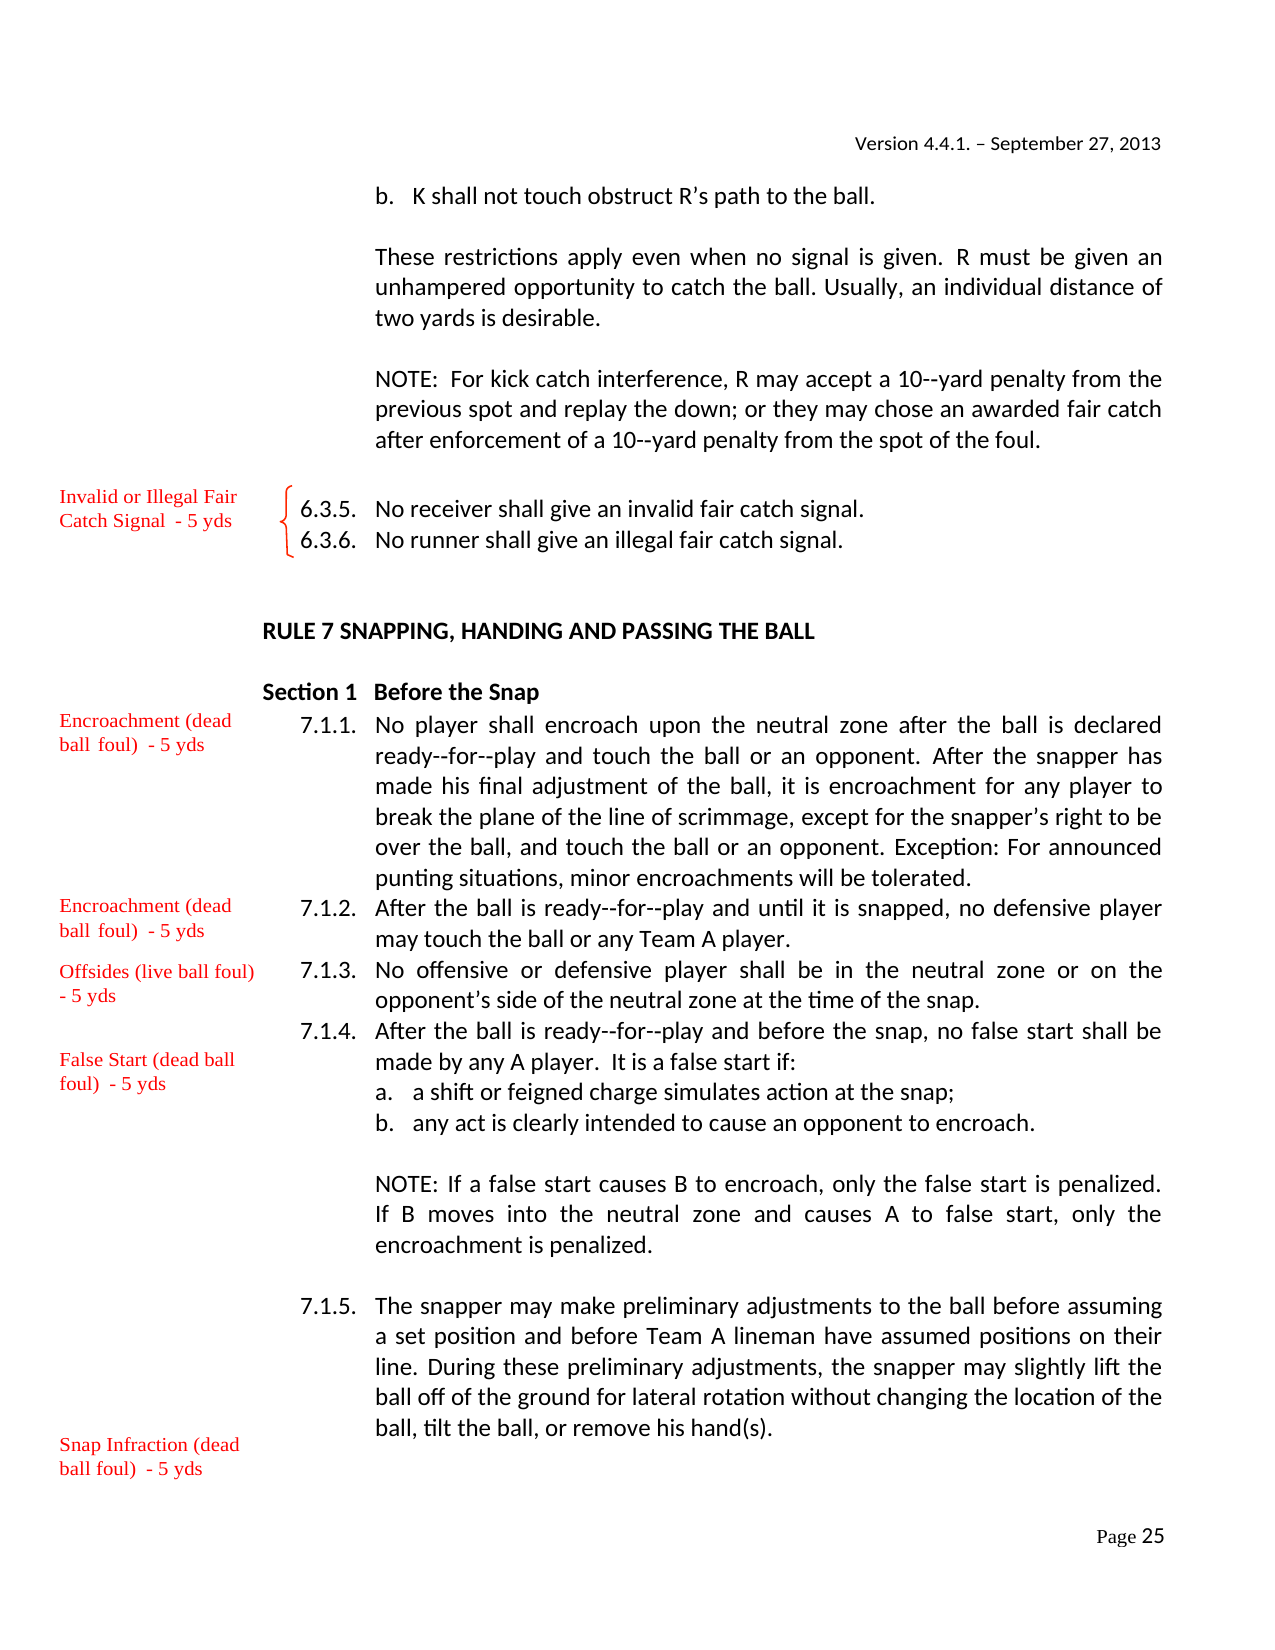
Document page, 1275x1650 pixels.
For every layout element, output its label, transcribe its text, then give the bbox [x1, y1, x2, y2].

picture [51, 960, 275, 1008]
list a shift or feigned charge simulates action at the snap; [375, 1076, 1175, 1107]
picture [51, 893, 275, 943]
list After the ball is ready-­‐for-­‐play and before the snap, no false start shall be made by any A player. It is a false start if: [300, 1015, 1163, 1076]
picture [51, 1432, 275, 1481]
text NOTE: For kick catch interference, R may accept a 10-­‐yard penalty from the previous spot and replay the down; or they may chose an awarded fair catch after enforcement of a 10-­‐yard penalty from the spot of the foul. [375, 363, 1163, 454]
list After the ball is ready-­‐for-­‐play and until it is snapped, no defensive player may touch the ball or any Team A player. [300, 893, 1163, 954]
picture [51, 493, 262, 541]
text Offsides (live ball foul) [59, 960, 267, 983]
list No player shall encroach upon the neutral zone after the ball is declared ready-­‐for-­‐play and touch the ball or an opponent. After the snapper has made his final adjustment of the ball, it is encroachment for any player to break the plane of the line of scrimmage, except for the snapper’s right to be over the ball, and touch the ball or an opponent. Exception: For announced punting situations, minor encroachments will be tolerated. [300, 709, 1163, 893]
list No runner shall give an illegal fair catch signal. [300, 524, 1175, 554]
list The snapper may make preliminary adjustments to the ball before assuming a set position and before Team A lineman have assumed positions on their line. During these preliminary adjustments, the snapper may slightly lift the ball off of the ground for lateral rotation without changing the location of the ball, tilt the ball, or remove his hand(s). [300, 1290, 1163, 1442]
list No offensive or defensive player shall be in the neutral zone or on the opponent’s side of the neutral zone at the time of the snap. [300, 954, 1163, 1015]
text - 5 yds [59, 984, 267, 1007]
text Invalid or Illegal Fair Catch Signal - 5 yds [59, 485, 238, 532]
text Section 1 Before the Snap [262, 676, 1175, 707]
text NOTE: If a false start causes B to encroach, only the false start is penalized. If B moves into the neutral zone and causes A to false start, only the encroachment is penalized. [375, 1168, 1163, 1259]
subtitle RULE 7 SNAPPING, HANDING AND PASSING THE BALL [262, 615, 1175, 646]
list No receiver shall give an invalid fair catch signal. [300, 493, 1175, 524]
list any act is clearly intended to cause an opponent to encroach. [375, 1107, 1175, 1137]
text These restrictions apply even when no signal is given. R must be given an unhampered opportunity to catch the ball. Usually, an individual distance of two yards is desirable. [375, 241, 1163, 332]
list K shall not touch obstruct R’s path to the ball. [375, 180, 1175, 210]
picture [51, 1047, 275, 1095]
picture [51, 711, 275, 761]
